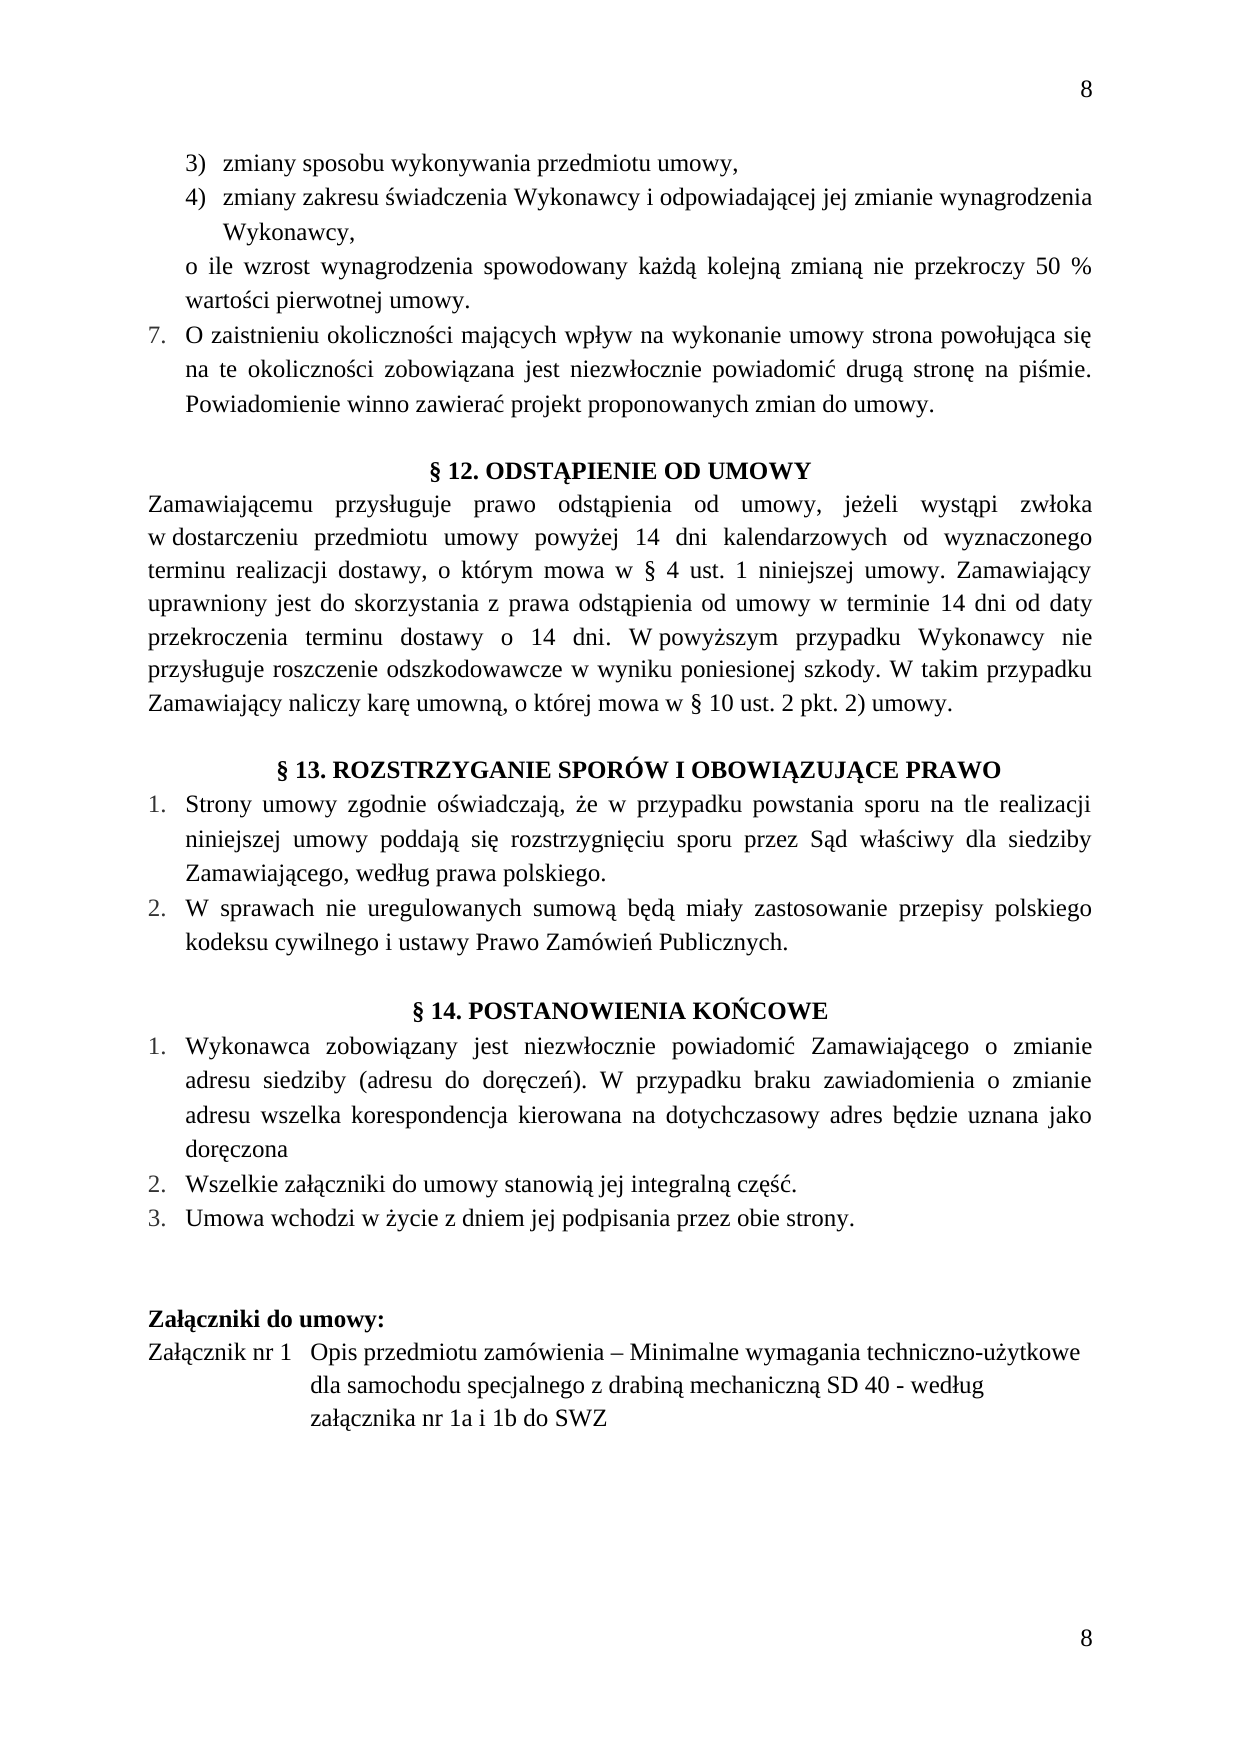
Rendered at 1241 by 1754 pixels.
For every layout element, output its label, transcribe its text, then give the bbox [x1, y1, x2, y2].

list Strony umowy zgodnie oświadczają, że w przypadku powstania sporu na tle realizacji niniejszej umowy poddają się rozstrzygnięciu sporu przez Sąd właściwy dla siedziby Zamawiającego, według prawa polskiego. [148, 789, 1093, 887]
list zmiany sposobu wykonywania przedmiotu umowy, [185, 148, 1093, 176]
list Wykonawca zobowiązany jest niezwłocznie powiadomić Zamawiającego o zmianie adresu siedziby (adresu do doręczeń). W przypadku braku zawiadomienia o zmianie adresu wszelka korespondencja kierowana na dotychczasowy adres będzie uznana jako doręczona [148, 1031, 1093, 1163]
text § 12. ODSTĄPIENIE OD UMOWY [148, 456, 1093, 485]
list O zaistnieniu okoliczności mających wpływ na wykonanie umowy strona powołująca się na te okoliczności zobowiązana jest niezwłocznie powiadomić drugą stronę na piśmie. Powiadomienie winno zawierać projekt proponowanych zmian do umowy. [148, 320, 1093, 418]
list § 13. ROZSTRZYGANIE SPORÓW I OBOWIĄZUJĄCE PRAWO [185, 755, 1093, 784]
list W sprawach nie uregulowanych sumową będą miały zastosowanie przepisy polskiego kodeksu cywilnego i ustawy Prawo Zamówień Publicznych. [148, 893, 1093, 956]
text Zamawiającemu przysługuje prawo odstąpienia od umowy, jeżeli wystąpi zwłoka w dostarczeniu przedmiotu umowy powyżej 14 dni kalendarzowych od wyznaczonego terminu realizacji dostawy, o którym mowa w § 4 ust. 1 niniejszej umowy. Zamawiający uprawniony jest do skorzystania z prawa odstąpienia od umowy w terminie 14 dni od daty przekroczenia terminu dostawy o 14 dni. W powyższym przypadku Wykonawcy nie przysługuje roszczenie odszkodowawcze w wyniku poniesionej szkody. W takim przypadku Zamawiający naliczy karę umowną, o której mowa w § 10 ust. 2 pkt. 2) umowy. [148, 489, 1093, 716]
list Umowa wchodzi w życie z dniem jej podpisania przez obie strony. [148, 1203, 1093, 1232]
list zmiany zakresu świadczenia Wykonawcy i odpowiadającej jej zmianie wynagrodzenia Wykonawcy, [185, 182, 1093, 245]
text o ile wzrost wynagrodzenia spowodowany każdą kolejną zmianą nie przekroczy 50 % wartości pierwotnej umowy. [185, 251, 1093, 314]
text Załączniki do umowy: [148, 1304, 1093, 1333]
text Załącznik nr 1 Opis przedmiotu zamówienia – Minimalne wymagania techniczno-użytkowe dla samochodu specjalnego z drabiną mechaniczną SD 40 - według załącznika nr 1a i 1b do SWZ [148, 1337, 1093, 1432]
list Wszelkie załączniki do umowy stanowią jej integralną część. [148, 1169, 1093, 1198]
text § 14. POSTANOWIENIA KOŃCOWE [148, 996, 1093, 1025]
